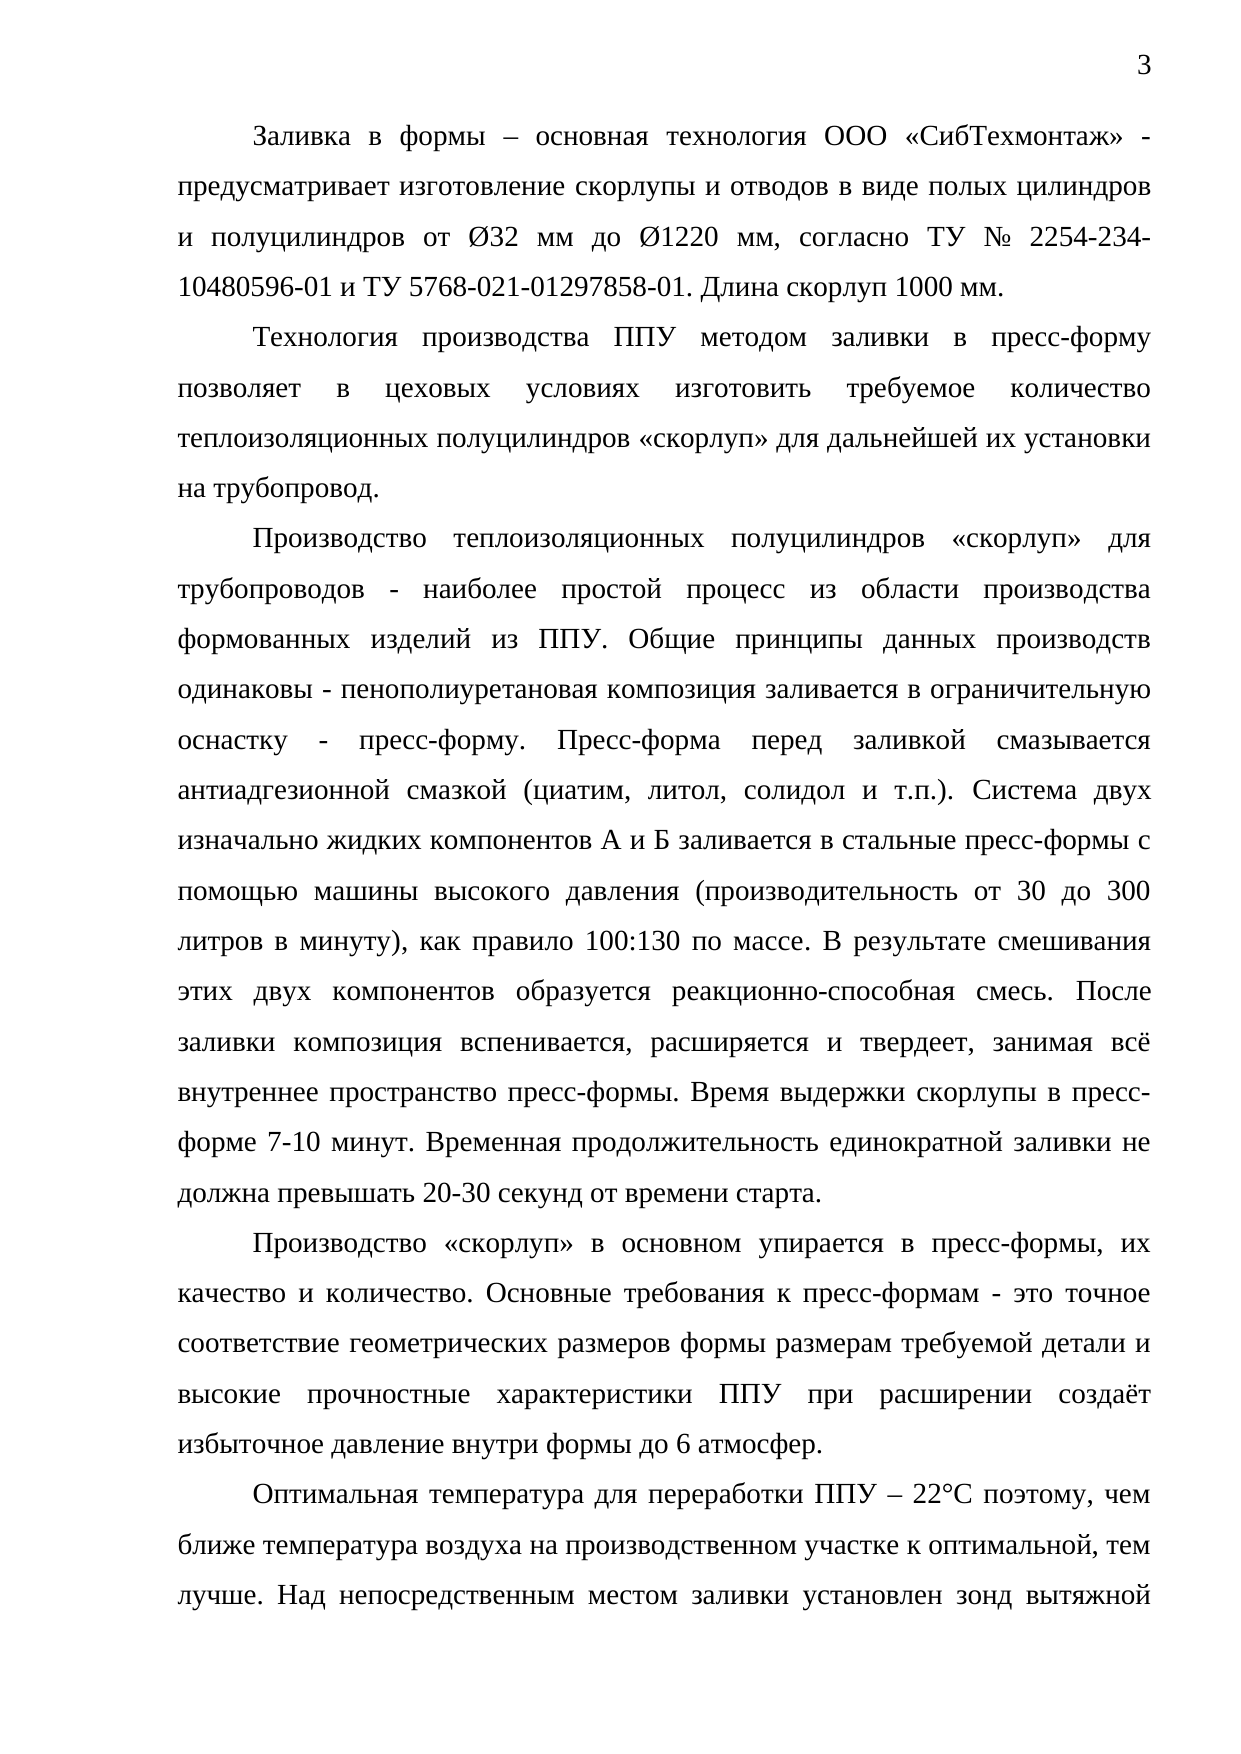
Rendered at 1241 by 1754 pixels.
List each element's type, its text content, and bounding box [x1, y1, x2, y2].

text Заливка в формы – основная технология ООО «СибТехмонтаж» - предусматривает изготовление скорлупы и отводов в виде полых цилиндров и полуцилиндров от Ø32 мм до Ø1220 мм, согласно ТУ № 2254-234-10480596-01 и ТУ 5768-021-01297858-01. Длина скорлуп 1000 мм. [177, 118, 1152, 303]
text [177, 1477, 1152, 1611]
text Производство теплоизоляционных полуцилиндров «скорлуп» для трубопроводов - наиболее простой процесс из области производства формованных изделий из ППУ. Общие принципы данных производств одинаковы - пенополиуретановая композиция заливается в ограничительную оснастку - пресс-форму. Пресс-форма перед заливкой смазывается антиадгезионной смазкой (циатим, литол, солидол и т.п.). Система двух изначально жидких компонентов А и Б заливается в стальные пресс-формы с помощью машины высокого давления (производительность от 30 до 300 литров в минуту), как правило 100:130 по массе. В результате смешивания этих двух компонентов образуется реакционно-способная смесь. После заливки композиция вспенивается, расширяется и твердеет, занимая всё внутреннее пространство пресс-формы. Время выдержки скорлупы в пресс-форме 7-10 минут. Временная продолжительность единократной заливки не должна превышать 20-30 секунд от времени старта. [177, 521, 1152, 1208]
text Технология производства ППУ методом заливки в пресс-форму позволяет в цеховых условиях изготовить требуемое количество теплоизоляционных полуцилиндров «скорлуп» для дальнейшей их установки на трубопровод. [177, 319, 1152, 504]
text Производство «скорлуп» в основном упирается в пресс-формы, их качество и количество. Основные требования к пресс-формам - это точное соответствие геометрических размеров формы размерам требуемой детали и высокие прочностные характеристики ППУ при расширении создаёт избыточное давление внутри формы до 6 атмосфер. [177, 1225, 1152, 1460]
